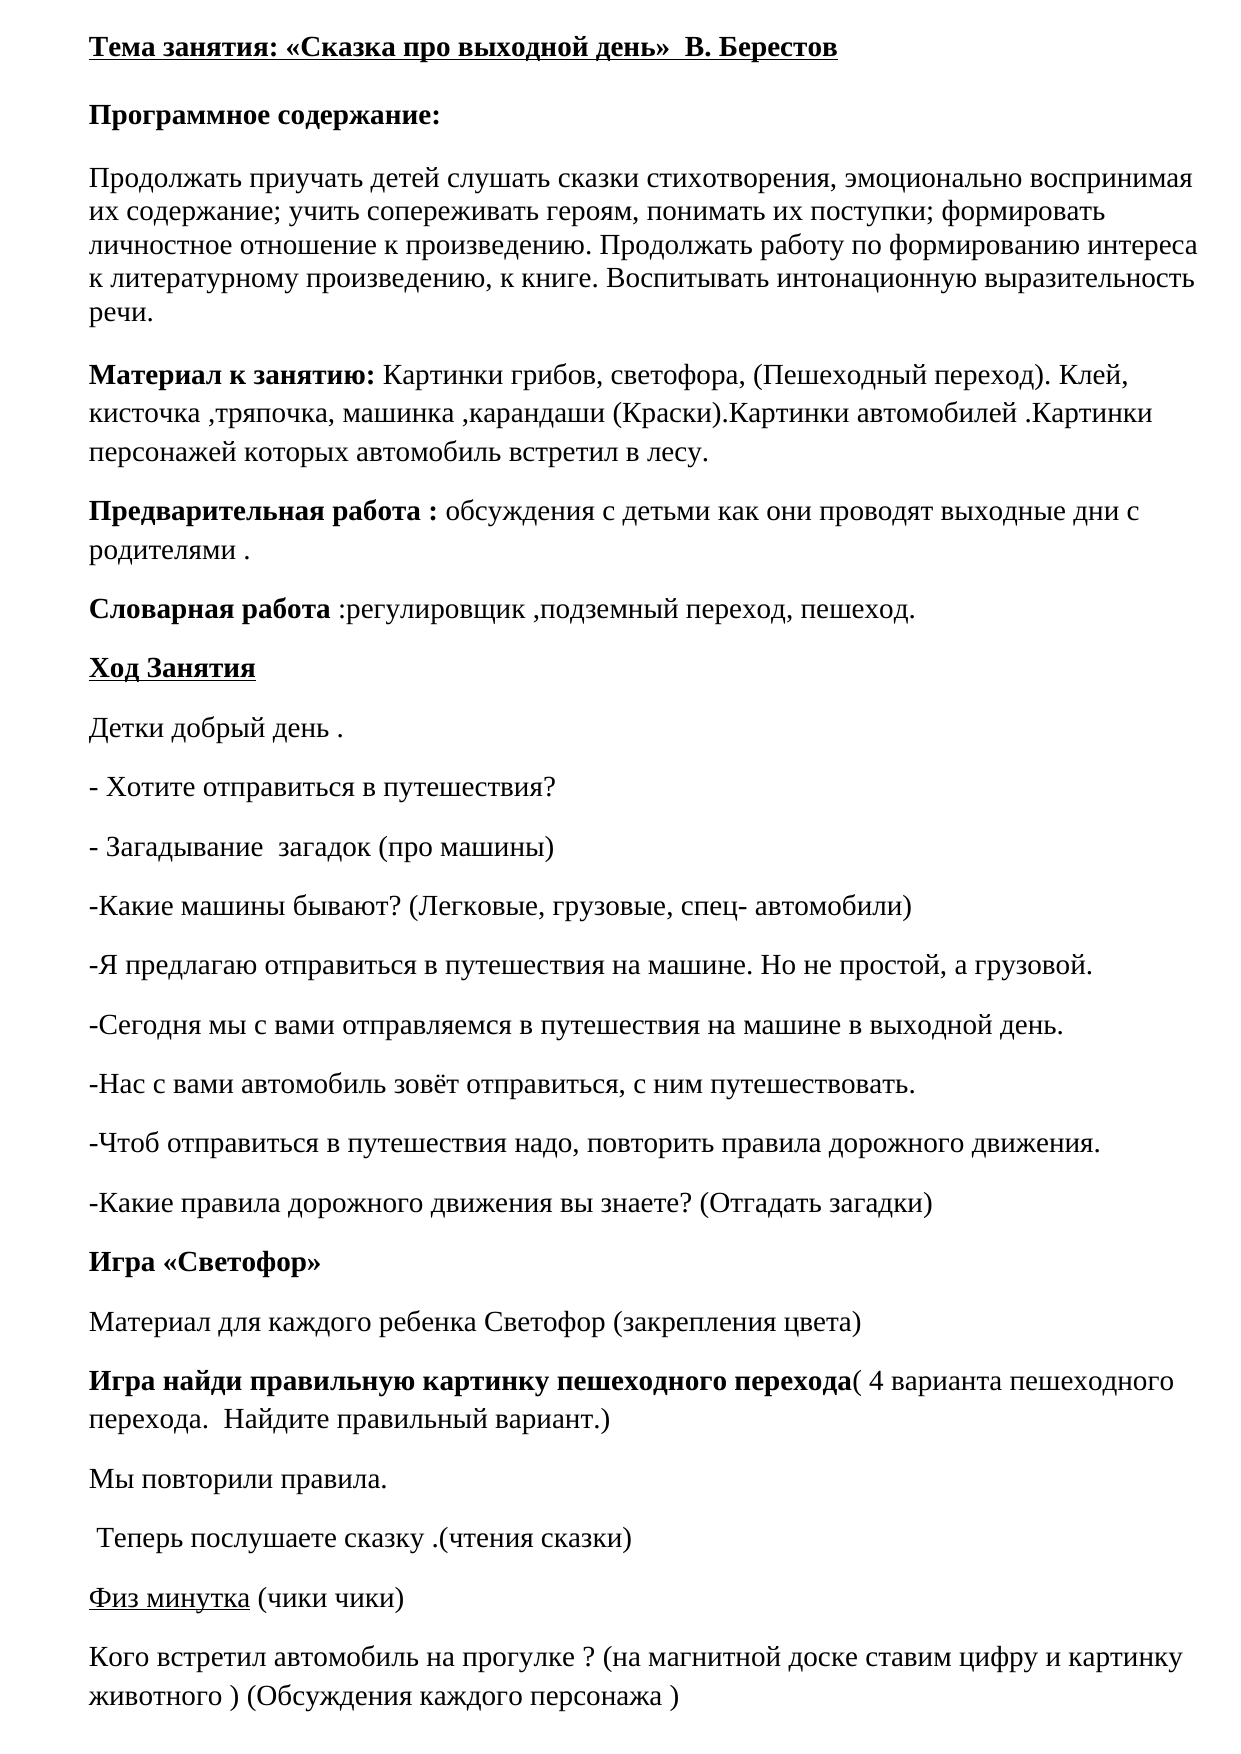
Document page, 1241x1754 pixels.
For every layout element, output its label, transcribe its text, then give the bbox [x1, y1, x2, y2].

text Тема занятия: «Сказка про выходной день» В. Берестов [89, 29, 1211, 63]
text -Сегодня мы с вами отправляемся в путешествия на машине в выходной день. [89, 1007, 1211, 1040]
text Детки добрый день . [89, 710, 1211, 743]
text - Хотите отправиться в путешествия? [89, 769, 1211, 803]
text Предварительная работа : обсуждения с детьми как они проводят выходные дни с родителями . [89, 493, 1211, 565]
text Игра найди правильную картинку пешеходного перехода( 4 варианта пешеходного перехода. Найдите правильный вариант.) [89, 1363, 1211, 1435]
text -Какие правила дорожного движения вы знаете? (Отгадать загадки) [89, 1185, 1211, 1218]
text Программное содержание: [89, 97, 1211, 131]
text Игра «Светофор» [89, 1244, 1211, 1278]
text Материал к занятию: Картинки грибов, светофора, (Пешеходный переход). Клей, кисточка ,тряпочка, машинка ,карандаши (Краски).Картинки автомобилей .Картинки персонажей которых автомобиль встретил в лесу. [89, 357, 1211, 467]
text Ход Занятия [89, 651, 1211, 684]
text Теперь послушаете сказку .(чтения сказки) [89, 1520, 1211, 1554]
text -Нас с вами автомобиль зовёт отправиться, с ним путешествовать. [89, 1066, 1211, 1100]
text Физ минутка (чики чики) [89, 1580, 1211, 1613]
text Кого встретил автомобиль на прогулке ? (на магнитной доске ставим цифру и картинку животного ) (Обсуждения каждого персонажа ) [89, 1639, 1211, 1711]
text -Я предлагаю отправиться в путешествия на машине. Но не простой, а грузовой. [89, 947, 1211, 981]
text -Чтоб отправиться в путешествия надо, повторить правила дорожного движения. [89, 1126, 1211, 1159]
text Продолжать приучать детей слушать сказки стихотворения, эмоционально воспринимая их содержание; учить сопереживать героям, понимать их поступки; формировать личностное отношение к произведению. Продолжать работу по формированию интереса к литературному произведению, к книге. Воспитывать интонационную выразительность речи. [89, 160, 1211, 328]
text Мы повторили правила. [89, 1461, 1211, 1494]
text Материал для каждого ребенка Светофор (закрепления цвета) [89, 1304, 1211, 1337]
text - Загадывание загадок (про машины) [89, 829, 1211, 862]
text -Какие машины бывают? (Легковые, грузовые, спец- автомобили) [89, 888, 1211, 922]
text Словарная работа :регулировщик ,подземный переход, пешеход. [89, 591, 1211, 625]
